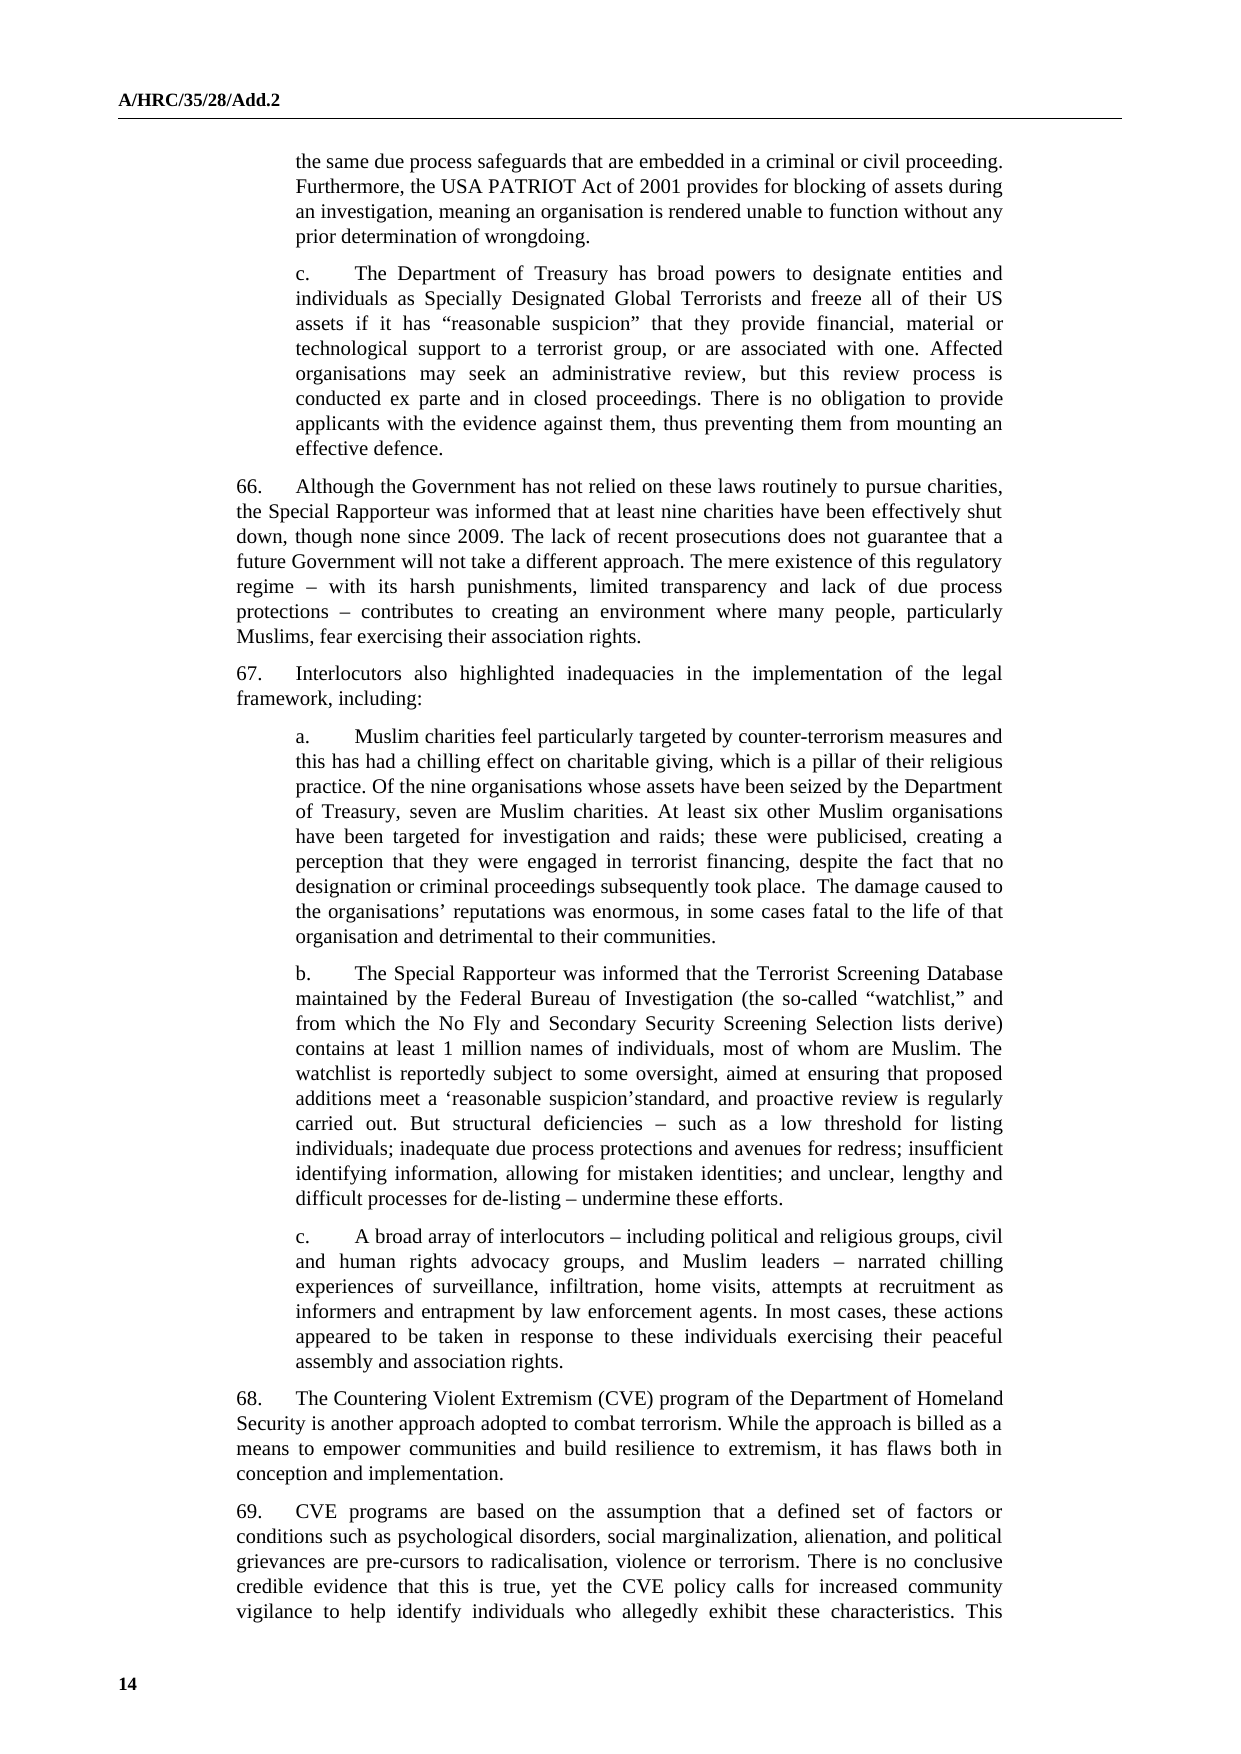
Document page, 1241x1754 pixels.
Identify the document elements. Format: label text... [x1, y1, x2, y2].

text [295, 148, 1004, 248]
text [236, 1498, 1004, 1623]
text 66. Although the Government has not relied on these laws routinely to pursue charities, the Special Rapporteur was informed that at least nine charities have been effectively shut down, though none since 2009. The lack of recent prosecutions does not guarantee that a future Government will not take a different approach. The mere existence of this regulatory regime – with its harsh punishments, limited transparency and lack of due process protections – contributes to creating an environment where many people, particularly Muslims, fear exercising their association rights. [236, 473, 1004, 648]
text b. The Special Rapporteur was informed that the Terrorist Screening Database maintained by the Federal Bureau of Investigation (the so-called “watchlist,” and from which the No Fly and Secondary Security Screening Selection lists derive) contains at least 1 million names of individuals, most of whom are Muslim. The watchlist is reportedly subject to some oversight, aimed at ensuring that proposed additions meet a ‘reasonable suspicion’standard, and proactive review is regularly carried out. But structural deficiencies – such as a low threshold for listing individuals; inadequate due process protections and avenues for redress; insufficient identifying information, allowing for mistaken identities; and unclear, lengthy and difficult processes for de-listing – undermine these efforts. [295, 960, 1004, 1210]
text 68. The Countering Violent Extremism (CVE) program of the Department of Homeland Security is another approach adopted to combat terrorism. While the approach is billed as a means to empower communities and build resilience to extremism, it has flaws both in conception and implementation. [236, 1385, 1004, 1485]
text c. The Department of Treasury has broad powers to designate entities and individuals as Specially Designated Global Terrorists and freeze all of their US assets if it has “reasonable suspicion” that they provide financial, material or technological support to a terrorist group, or are associated with one. Affected organisations may seek an administrative review, but this review process is conducted ex parte and in closed proceedings. There is no obligation to provide applicants with the evidence against them, thus preventing them from mounting an effective defence. [295, 260, 1004, 460]
text 67. Interlocutors also highlighted inadequacies in the implementation of the legal framework, including: [236, 660, 1004, 710]
text a. Muslim charities feel particularly targeted by counter-terrorism measures and this has had a chilling effect on charitable giving, which is a pillar of their religious practice. Of the nine organisations whose assets have been seized by the Department of Treasury, seven are Muslim charities. At least six other Muslim organisations have been targeted for investigation and raids; these were publicised, creating a perception that they were engaged in terrorist financing, despite the fact that no designation or criminal proceedings subsequently took place. The damage caused to the organisations’ reputations was enormous, in some cases fatal to the life of that organisation and detrimental to their communities. [295, 723, 1004, 948]
text c. A broad array of interlocutors – including political and religious groups, civil and human rights advocacy groups, and Muslim leaders – narrated chilling experiences of surveillance, infiltration, home visits, attempts at recruitment as informers and entrapment by law enforcement agents. In most cases, these actions appeared to be taken in response to these individuals exercising their peaceful assembly and association rights. [295, 1223, 1004, 1373]
